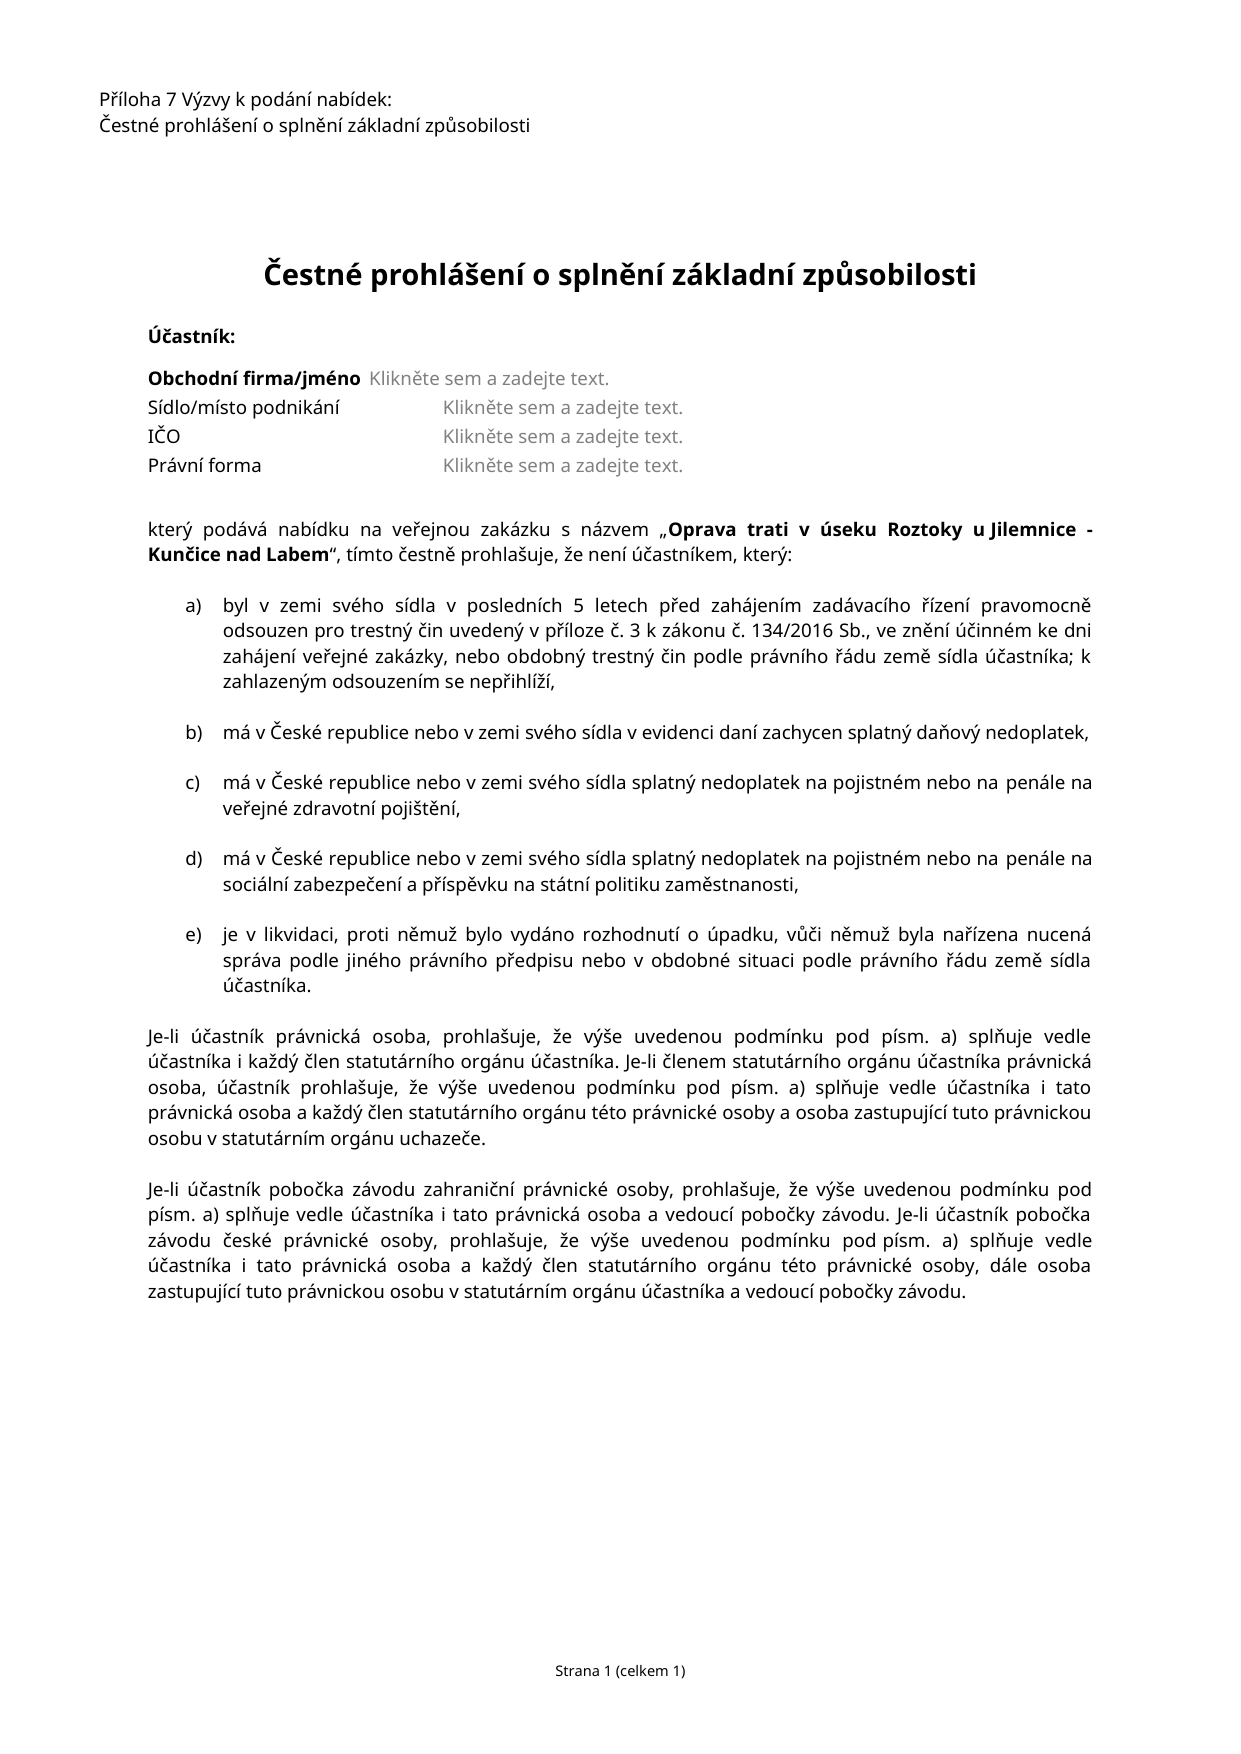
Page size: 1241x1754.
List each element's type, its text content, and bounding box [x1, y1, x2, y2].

text IČO [148, 420, 1093, 449]
text Je-li účastník právnická osoba, prohlašuje, že výše uvedenou podmínku pod písm. a) splňuje vedle účastníka i každý člen statutárního orgánu účastníka. Je-li členem statutárního orgánu účastníka právnická osoba, účastník prohlašuje, že výše uvedenou podmínku pod písm. a) splňuje vedle účastníka i tato právnická osoba a každý člen statutárního orgánu této právnické osoby a osoba zastupující tuto právnickou osobu v statutárním orgánu uchazeče. [148, 1023, 1093, 1151]
list má v České republice nebo v zemi svého sídla splatný nedoplatek na pojistném nebo na penále na veřejné zdravotní pojištění, [185, 769, 1093, 821]
text Účastník: [148, 318, 1093, 349]
list má v České republice nebo v zemi svého sídla splatný nedoplatek na pojistném nebo na penále na sociální zabezpečení a příspěvku na státní politiku zaměstnanosti, [185, 846, 1093, 897]
text který podává nabídku na veřejnou zakázku s názvem „Oprava trati v úseku Roztoky u Jilemnice - Kunčice nad Labem“, tímto čestně prohlašuje, že není účastníkem, který: [148, 516, 1093, 567]
list je v likvidaci, proti němuž bylo vydáno rozhodnutí o úpadku, vůči němuž byla nařízena nucená správa podle jiného právního předpisu nebo v obdobné situaci podle právního řádu země sídla účastníka. [185, 922, 1093, 998]
title Čestné prohlášení o splnění základní způsobilosti [148, 254, 1093, 293]
text Je-li účastník pobočka závodu zahraniční právnické osoby, prohlašuje, že výše uvedenou podmínku pod písm. a) splňuje vedle účastníka i tato právnická osoba a vedoucí pobočky závodu. Je-li účastník pobočka závodu české právnické osoby, prohlašuje, že výše uvedenou podmínku pod písm. a) splňuje vedle účastníka i tato právnická osoba a každý člen statutárního orgánu této právnické osoby, dále osoba zastupující tuto právnickou osobu v statutárním orgánu účastníka a vedoucí pobočky závodu. [148, 1176, 1093, 1304]
text Obchodní firma/jméno [148, 362, 1093, 391]
list má v České republice nebo v zemi svého sídla v evidenci daní zachycen splatný daňový nedoplatek, [185, 719, 1093, 744]
text Právní forma [148, 449, 1093, 478]
list byl v zemi svého sídla v posledních 5 letech před zahájením zadávacího řízení pravomocně odsouzen pro trestný čin uvedený v příloze č. 3 k zákonu č. 134/2016 Sb., ve znění účinném ke dni zahájení veřejné zakázky, nebo obdobný trestný čin podle právního řádu země sídla účastníka; k zahlazeným odsouzením se nepřihlíží, [185, 592, 1093, 694]
text Sídlo/místo podnikání [148, 391, 1093, 420]
